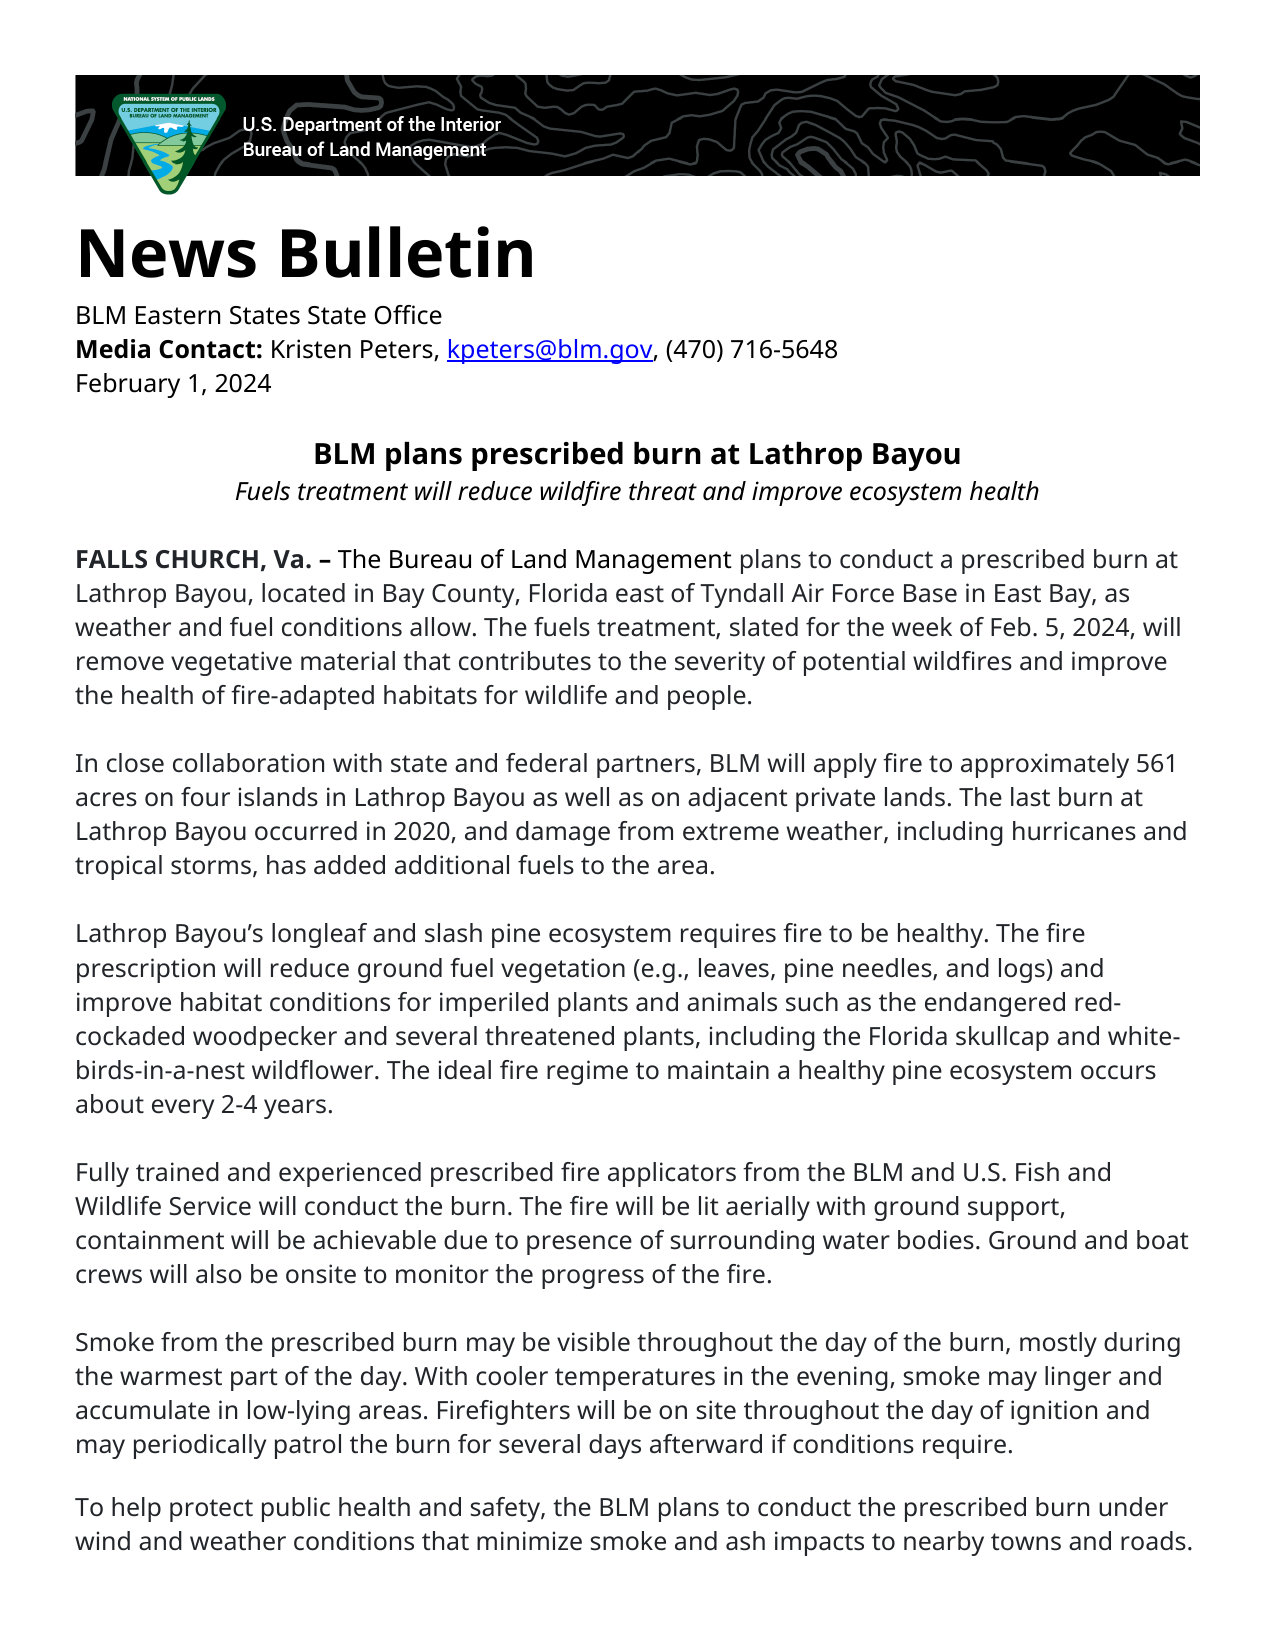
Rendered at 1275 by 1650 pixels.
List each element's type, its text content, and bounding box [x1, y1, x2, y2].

text Smoke from the prescribed burn may be visible throughout the day of the burn, mostly during the warmest part of the day. With cooler temperatures in the evening, smoke may linger and accumulate in low-lying areas. Firefighters will be on site throughout the day of ignition and may periodically patrol the burn for several days afterward if conditions require. [75, 1325, 1200, 1489]
text Fuels treatment will reduce wildfire threat and improve ecosystem health [75, 473, 1200, 507]
text BLM plans prescribed burn at Lathrop Bayou [75, 434, 1200, 473]
text News Bulletin BLM Eastern States State Office [75, 207, 1200, 331]
text Fully trained and experienced prescribed fire applicators from the BLM and U.S. Fish and Wildlife Service will conduct the burn. The fire will be lit aerially with ground support, containment will be achievable due to presence of surrounding water bodies. Ground and boat crews will also be onsite to monitor the progress of the fire. [75, 1154, 1200, 1291]
text FALLS CHURCH, Va. – The Bureau of Land Management plans to conduct a prescribed burn at Lathrop Bayou, located in Bay County, Florida east of Tyndall Air Force Base in East Bay, as weather and fuel conditions allow. The fuels treatment, slated for the week of Feb. 5, 2024, will remove vegetative material that contributes to the severity of potential wildfires and improve the health of fire-adapted habitats for wildlife and people. [75, 541, 1200, 712]
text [75, 1489, 1200, 1557]
text Lathrop Bayou’s longleaf and slash pine ecosystem requires fire to be healthy. The fire prescription will reduce ground fuel vegetation (e.g., leaves, pine needles, and logs) and improve habitat conditions for imperiled plants and animals such as the endangered red-cockaded woodpecker and several threatened plants, including the Florida skullcap and white-birds-in-a-nest wildflower. The ideal fire regime to maintain a healthy pine ecosystem occurs about every 2-4 years. [75, 916, 1200, 1121]
text In close collaboration with state and federal partners, BLM will apply fire to approximately 561 acres on four islands in Lathrop Bayou as well as on adjacent private lands. The last burn at Lathrop Bayou occurred in 2020, and damage from extreme weather, including hurricanes and tropical storms, has added additional fuels to the area. [716, 746, 1200, 882]
text February 1, 2024 [75, 366, 1200, 399]
text Media Contact: Kristen Peters, kpeters@blm.gov, (470) 716-5648 [75, 331, 1200, 366]
picture [75, 75, 1200, 207]
